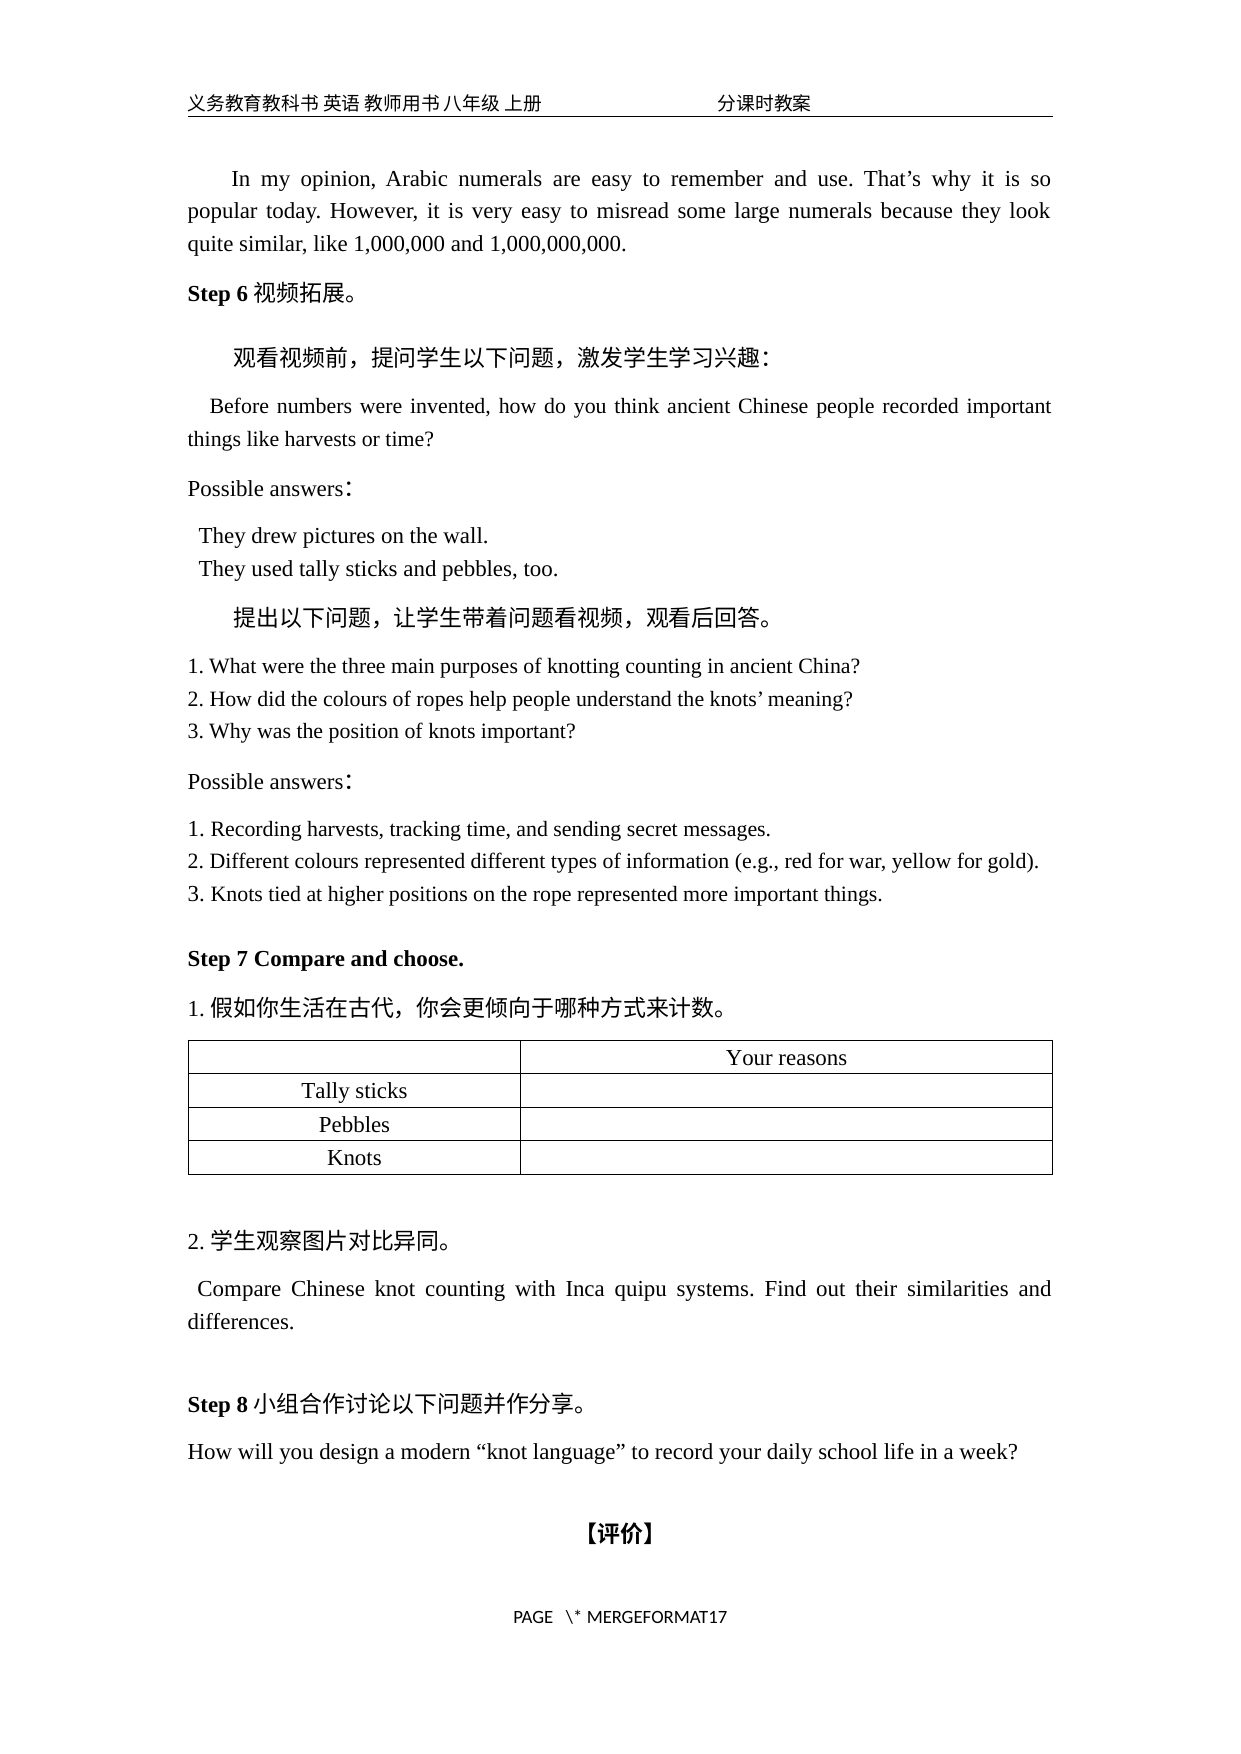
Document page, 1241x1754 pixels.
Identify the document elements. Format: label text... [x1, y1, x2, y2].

text 1. What were the three main purposes of knotting counting in ancient China? [187, 649, 1053, 682]
text Before numbers were invented, how do you think ancient Chinese people recorded important things like harvests or time? [187, 389, 1053, 454]
text 【评价】 [187, 1500, 1053, 1565]
table_header Your reasons [521, 1041, 1052, 1073]
table_cell Pebbles [189, 1108, 520, 1140]
text 提出以下问题，让学生带着问题看视频，观看后回答。 [187, 584, 1053, 649]
text 1. Recording harvests, tracking time, and sending secret messages. [187, 812, 1053, 844]
text 1. 假如你生活在古代，你会更倾向于哪种方式来计数。 [187, 974, 1053, 1039]
text Possible answers： [187, 454, 1053, 519]
text How will you design a modern “knot language” to record your daily school life in a week? [187, 1435, 1053, 1467]
text Step 7 Compare and choose. [187, 942, 1053, 974]
text Step 6 视频拓展。 [187, 259, 1053, 324]
text They used tally sticks and pebbles, too. [187, 552, 1053, 584]
text In my opinion, Arabic numerals are easy to remember and use. That’s why it is so popular today. However, it is very easy to misread some large numerals because they look quite similar, like 1,000,000 and 1,000,000,000. [187, 162, 1053, 259]
text 2. 学生观察图片对比异同。 [187, 1207, 1053, 1272]
text Compare Chinese knot counting with Inca quipu systems. Find out their similarities and differences. [187, 1272, 1053, 1337]
text They drew pictures on the wall. [187, 519, 1053, 552]
table_cell [521, 1141, 1052, 1174]
text Possible answers： [187, 747, 1053, 812]
table_cell [521, 1108, 1052, 1140]
text 2. How did the colours of ropes help people understand the knots’ meaning? [187, 682, 1053, 714]
table_cell [521, 1074, 1052, 1107]
text 观看视频前，提问学生以下问题，激发学生学习兴趣： [187, 324, 1053, 389]
text 2. Different colours represented different types of information (e.g., red for war, yellow for gold). [187, 844, 1053, 877]
table_header [189, 1041, 520, 1073]
table_cell Knots [189, 1141, 520, 1174]
table_cell Tally sticks [189, 1074, 520, 1107]
text 3. Why was the position of knots important? [187, 714, 1053, 747]
text 3. Knots tied at higher positions on the rope represented more important things. [187, 877, 1053, 909]
text Step 8 小组合作讨论以下问题并作分享。 [187, 1370, 1053, 1435]
